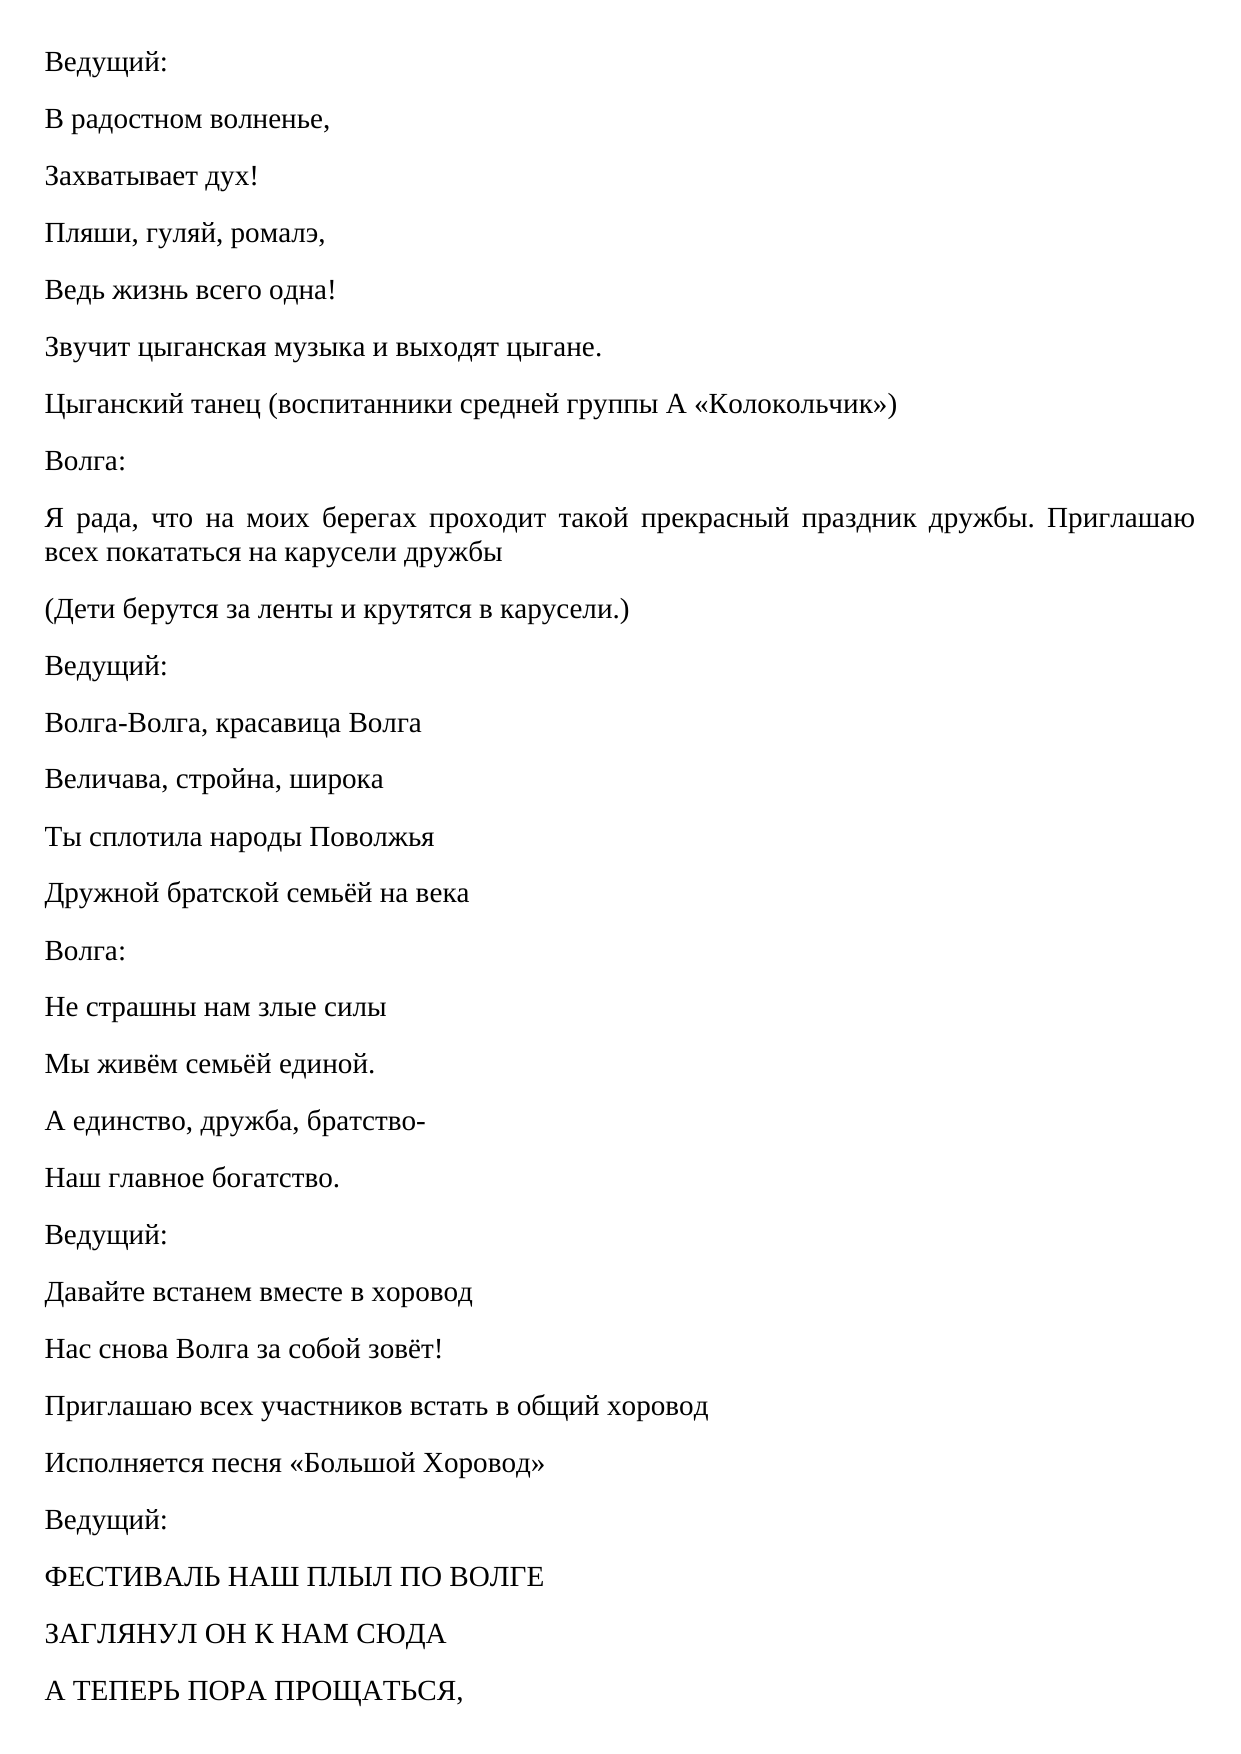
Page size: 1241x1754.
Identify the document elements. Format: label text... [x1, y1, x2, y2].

text Я рада, что на моих берегах проходит такой прекрасный праздник дружбы. Приглашаю всех покататься на карусели дружбы [44, 500, 1196, 567]
text Дружной братской семьёй на века [44, 876, 1196, 909]
text Ведущий: [44, 1502, 1196, 1536]
text Ведущий: [44, 648, 1196, 681]
text Приглашаю всех участников встать в общий хоровод [44, 1388, 1196, 1422]
text Исполняется песня «Большой Хоровод» [44, 1445, 1196, 1479]
text Ведь жизнь всего одна! [44, 272, 1196, 306]
text Волга-Волга, красавица Волга [44, 705, 1196, 738]
text А единство, дружба, братство- [44, 1103, 1196, 1137]
text Наш главное богатство. [44, 1161, 1196, 1194]
text Мы живём семьёй единой. [44, 1047, 1196, 1080]
text Ведущий: [44, 44, 1196, 78]
text Пляши, гуляй, ромалэ, [44, 215, 1196, 249]
text Нас снова Волга за собой зовёт! [44, 1331, 1196, 1365]
text Величава, стройна, широка [44, 762, 1196, 795]
text А ТЕПЕРЬ ПОРА ПРОЩАТЬСЯ, [44, 1673, 1196, 1707]
text (Дети берутся за ленты и крутятся в карусели.) [44, 591, 1196, 624]
text Цыганский танец (воспитанники средней группы А «Колокольчик») [44, 386, 1196, 420]
text Звучит цыганская музыка и выходят цыгане. [44, 329, 1196, 363]
text ФЕСТИВАЛЬ НАШ ПЛЫЛ ПО ВОЛГЕ [44, 1559, 1196, 1593]
text Волга: [44, 933, 1196, 966]
text Захватывает дух! [44, 158, 1196, 192]
text Ты сплотила народы Поволжья [44, 819, 1196, 852]
text Волга: [44, 443, 1196, 477]
text ЗАГЛЯНУЛ ОН К НАМ СЮДА [44, 1616, 1196, 1650]
text В радостном волненье, [44, 101, 1196, 135]
text Давайте встанем вместе в хоровод [44, 1274, 1196, 1308]
text Ведущий: [44, 1217, 1196, 1251]
text Не страшны нам злые силы [44, 989, 1196, 1023]
